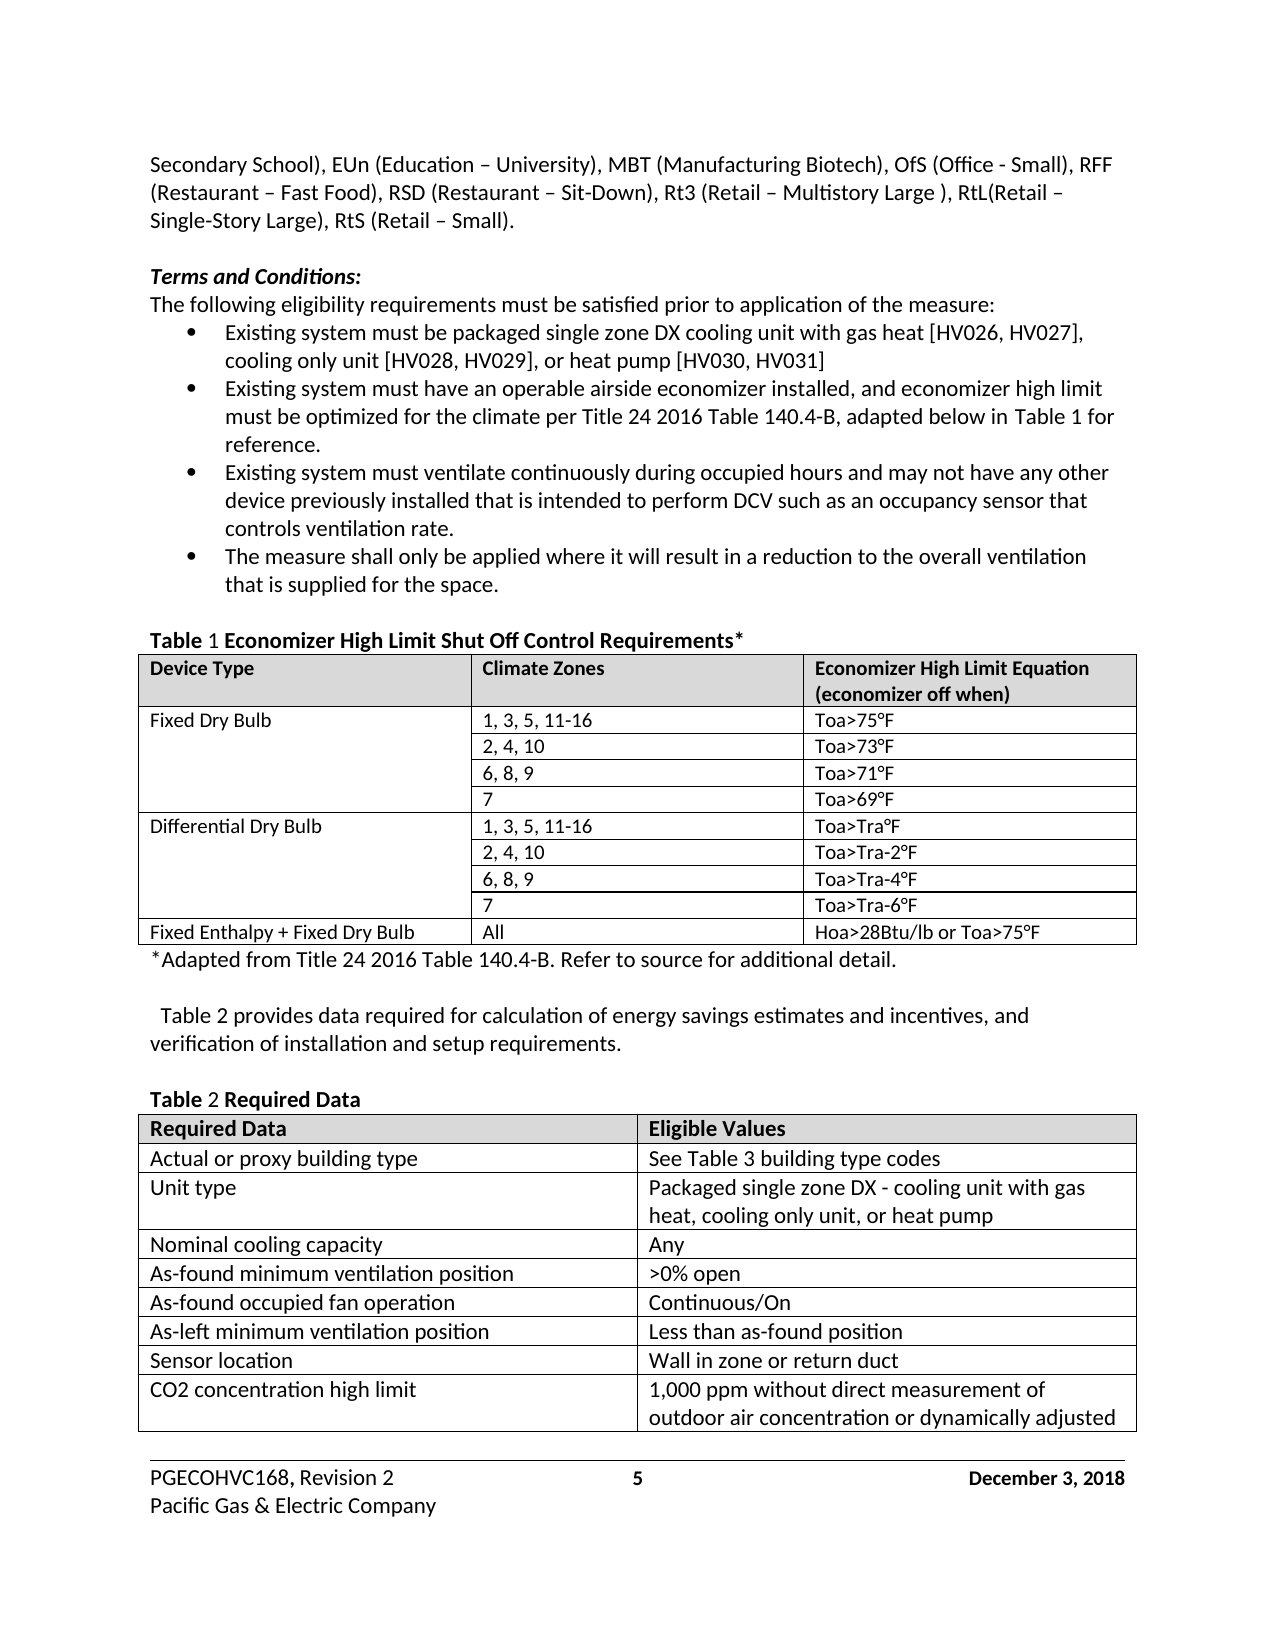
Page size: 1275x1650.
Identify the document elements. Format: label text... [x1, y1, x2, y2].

table_cell All [472, 919, 803, 944]
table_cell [139, 1375, 637, 1431]
table_cell 1, 3, 5, 11-16 [472, 707, 803, 733]
list The measure shall only be applied where it will result in a reduction to the overall ventilation that is supplied for the space. [187, 542, 1125, 598]
table_cell Hoa>28Btu/lb or Toa>75°F [804, 919, 1136, 944]
table_header Device Type [139, 655, 471, 706]
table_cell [638, 1375, 1136, 1431]
table_cell See Table 3 building type codes [638, 1144, 1136, 1172]
text Table 2 provides data required for calculation of energy savings estimates and incentives, and verification of installation and setup requirements. [150, 1001, 1125, 1057]
table_cell Wall in zone or return duct [638, 1346, 1136, 1374]
table_cell As-left minimum ventilation position [139, 1317, 637, 1345]
table_cell 2, 4, 10 [472, 840, 803, 865]
table_cell Toa>75°F [804, 707, 1136, 733]
table_cell 7 [472, 893, 803, 918]
table_header Eligible Values [638, 1115, 1136, 1143]
table_cell Toa>Tra-4°F [804, 866, 1136, 891]
table_cell Any [638, 1230, 1136, 1258]
text Table 1 Economizer High Limit Shut Off Control Requirements* [150, 626, 1125, 654]
table_cell Toa>Tra°F [804, 813, 1136, 838]
table_header Economizer High Limit Equation (economizer off when) [804, 655, 1136, 706]
table_header Climate Zones [472, 655, 803, 706]
table_cell 2, 4, 10 [472, 734, 803, 759]
table_cell 7 [472, 787, 803, 812]
list Existing system must ventilate continuously during occupied hours and may not have any other device previously installed that is intended to perform DCV such as an occupancy sensor that controls ventilation rate. [187, 458, 1125, 542]
list Existing system must be packaged single zone DX cooling unit with gas heat [HV026, HV027], cooling only unit [HV028, HV029], or heat pump [HV030, HV031] [187, 318, 1125, 374]
table_cell Less than as-found position [638, 1317, 1136, 1345]
text *Adapted from Title 24 2016 Table 140.4-B. Refer to source for additional detail. [150, 945, 1125, 973]
text Table 2 Required Data [150, 1086, 1125, 1113]
table_cell As-found occupied fan operation [139, 1288, 637, 1316]
text The following eligibility requirements must be satisfied prior to application of the measure: [150, 290, 1125, 318]
table_cell Toa>69°F [804, 787, 1136, 812]
table_cell Toa>73°F [804, 734, 1136, 759]
table_cell 6, 8, 9 [472, 866, 803, 891]
table_cell 1, 3, 5, 11-16 [472, 813, 803, 838]
table_cell Actual or proxy building type [139, 1144, 637, 1172]
table_cell Continuous/On [638, 1288, 1136, 1316]
table_cell Fixed Enthalpy + Fixed Dry Bulb [139, 919, 471, 944]
list Existing system must have an operable airside economizer installed, and economizer high limit must be optimized for the climate per Title 24 2016 Table 140.4-B, adapted below in Table 1 for reference. [187, 374, 1125, 458]
table_cell Sensor location [139, 1346, 637, 1374]
table_cell Toa>Tra-6°F [804, 893, 1136, 918]
table_cell Packaged single zone DX - cooling unit with gas heat, cooling only unit, or heat pump [638, 1173, 1136, 1229]
table_cell Fixed Dry Bulb [139, 707, 471, 812]
table_cell >0% open [638, 1259, 1136, 1287]
table_cell Toa>Tra-2°F [804, 840, 1136, 865]
text Terms and Conditions: [150, 262, 1125, 290]
table_header Required Data [139, 1115, 637, 1143]
table_cell Differential Dry Bulb [139, 813, 471, 918]
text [150, 150, 1125, 234]
table_cell Nominal cooling capacity [139, 1230, 637, 1258]
table_cell 6, 8, 9 [472, 760, 803, 786]
table_cell As-found minimum ventilation position [139, 1259, 637, 1287]
table_cell Unit type [139, 1173, 637, 1229]
table_cell Toa>71°F [804, 760, 1136, 786]
